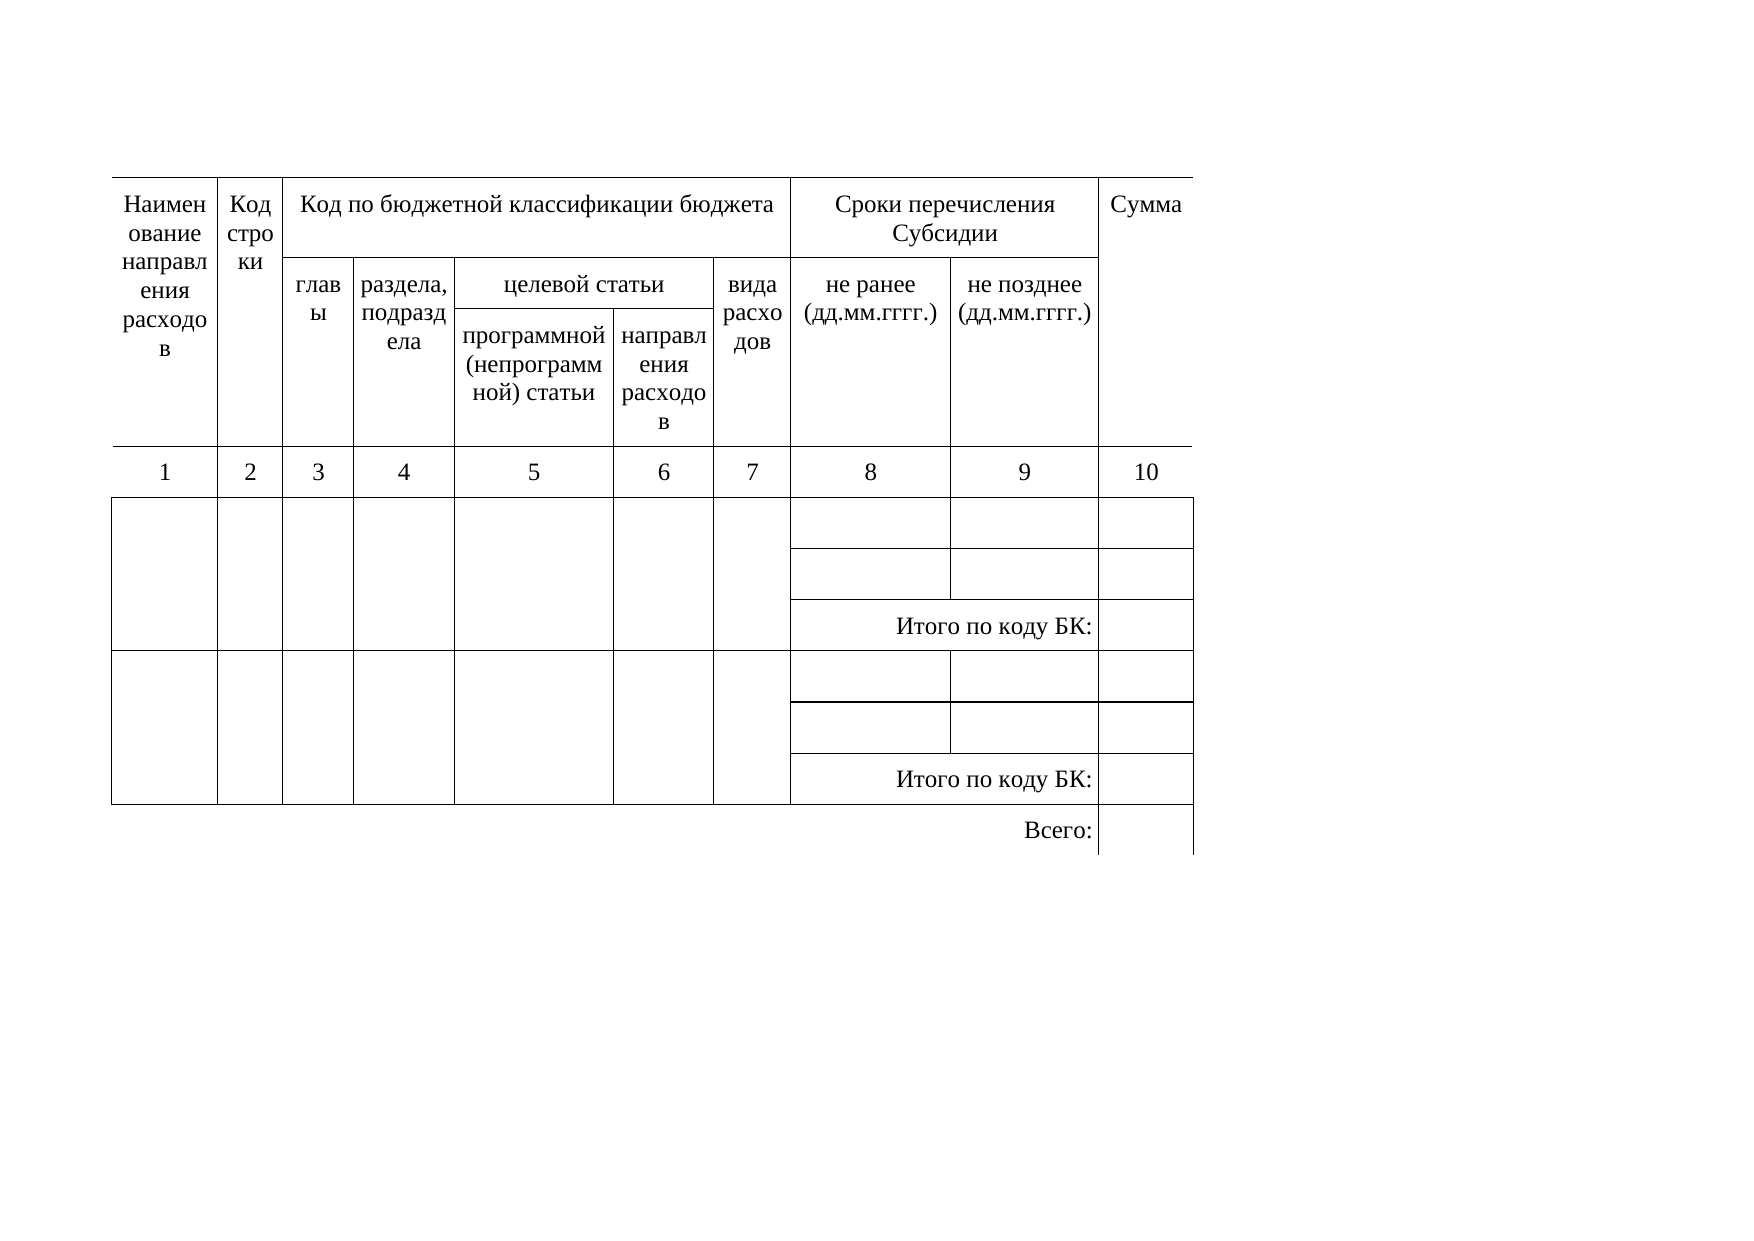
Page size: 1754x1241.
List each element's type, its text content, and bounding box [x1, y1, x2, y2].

table_cell [951, 498, 1098, 548]
table_cell [112, 651, 217, 804]
table_cell [455, 651, 613, 804]
table_cell вида расходов [714, 258, 790, 446]
table_header Наименование направления расходов [112, 178, 217, 446]
table_cell 5 [455, 447, 613, 497]
table_cell [791, 651, 950, 701]
table_cell [951, 703, 1098, 752]
table_cell [714, 498, 790, 650]
table_cell 4 [354, 447, 454, 497]
table_cell [1099, 805, 1193, 855]
table_cell [1099, 703, 1193, 752]
table_cell [218, 651, 282, 804]
table_cell Итого по коду БК: [791, 754, 1098, 804]
table_cell [951, 549, 1098, 599]
table_cell [791, 703, 950, 752]
table_cell не позднее (дд.мм.гггг.) [951, 258, 1098, 446]
table_header Сумма [1099, 178, 1193, 446]
table_cell не ранее (дд.мм.гггг.) [791, 258, 950, 446]
table_cell 10 [1099, 446, 1193, 497]
table_cell [1099, 549, 1193, 599]
table_cell [1099, 498, 1193, 548]
table_cell [218, 498, 282, 650]
table_cell [283, 651, 353, 804]
table_cell раздела, подраздела [354, 258, 454, 446]
table_header Код строки [218, 178, 282, 446]
table_cell [1099, 651, 1193, 701]
table_cell [455, 498, 613, 650]
table_cell 2 [218, 447, 282, 497]
table_cell 3 [283, 447, 353, 497]
table_cell 9 [951, 447, 1098, 497]
table_cell [1099, 754, 1193, 804]
table_cell [714, 651, 790, 804]
table_cell [951, 651, 1098, 701]
table_cell [614, 651, 713, 804]
table_cell [614, 498, 713, 650]
table_cell [791, 498, 950, 548]
table_cell 8 [791, 447, 950, 497]
table_cell [791, 549, 950, 599]
table_header Сроки перечисления Субсидии [791, 178, 1098, 257]
table_header Код по бюджетной классификации бюджета [283, 178, 790, 257]
table_cell 6 [614, 447, 713, 497]
table_cell Итого по коду БК: [791, 600, 1098, 650]
table_cell целевой статьи [455, 258, 713, 308]
table_cell 1 [112, 447, 217, 497]
table_cell [354, 498, 454, 650]
table_cell главы [283, 258, 353, 446]
table_cell [1099, 600, 1193, 650]
table_cell [283, 498, 353, 650]
table_cell [354, 651, 454, 804]
table_cell Всего: [112, 805, 1098, 855]
table_cell 7 [714, 447, 790, 497]
table_cell программной (непрограммной) статьи [455, 309, 613, 446]
table_cell направления расходов [614, 309, 713, 446]
table_cell [112, 498, 217, 650]
